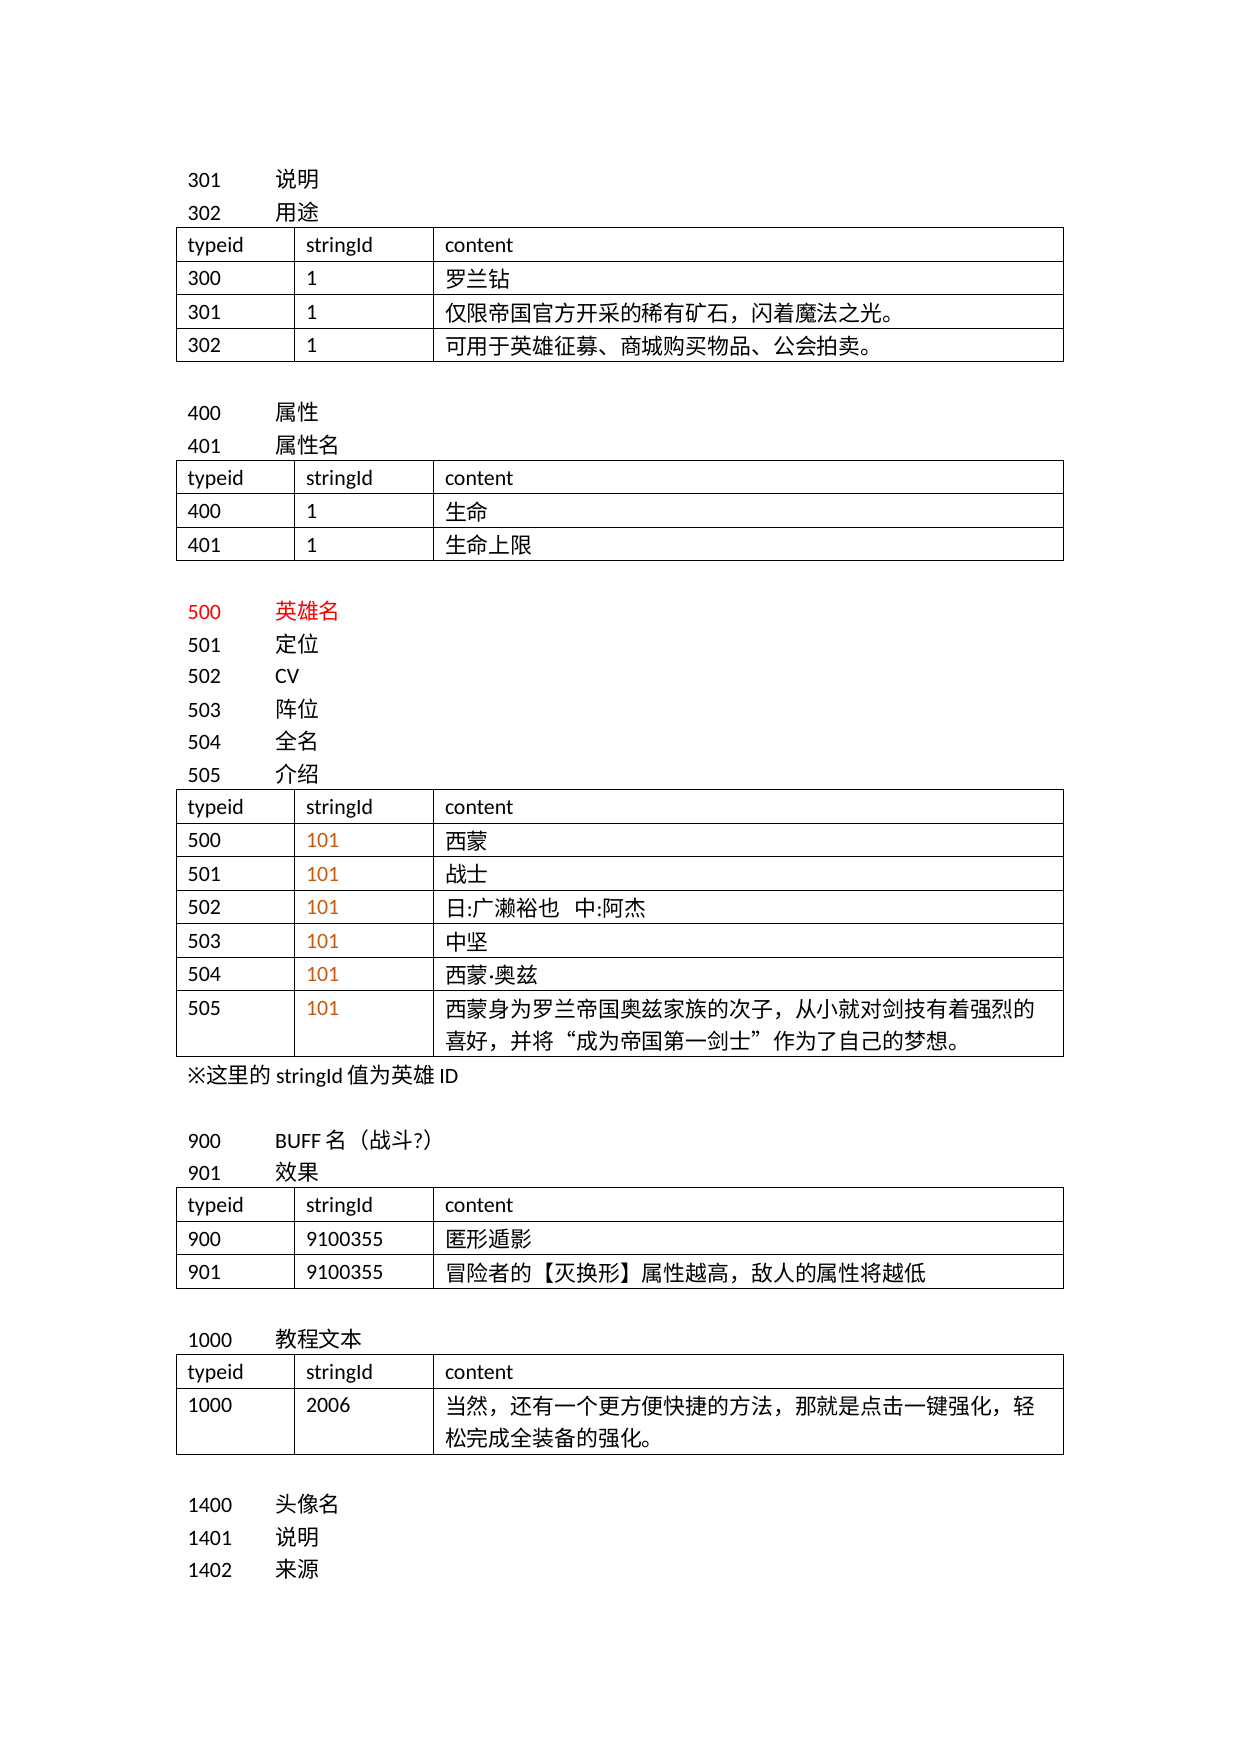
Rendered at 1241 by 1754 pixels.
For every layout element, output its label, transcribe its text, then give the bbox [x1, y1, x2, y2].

table_cell 冒险者的【灭换形】属性越高，敌人的属性将越低 [434, 1255, 1063, 1288]
list 503 阵位 [187, 691, 1053, 724]
table_header content [434, 228, 1063, 261]
table_cell 匿形遁影 [434, 1222, 1063, 1254]
table_cell 1 [295, 295, 433, 328]
table_cell 中坚 [434, 924, 1063, 957]
table_cell 302 [177, 329, 294, 361]
table_cell 9100355 [295, 1222, 433, 1254]
list 501 定位 [187, 626, 1053, 659]
table_cell 502 [177, 891, 294, 923]
table_cell 日:广濑裕也 中:阿杰 [434, 891, 1063, 923]
table_cell 400 [177, 494, 294, 527]
table_cell 101 [295, 824, 433, 856]
list 502 CV [187, 659, 1053, 691]
table_cell 1000 [177, 1389, 294, 1453]
list 301 说明 [187, 162, 1053, 194]
table_cell 罗兰钻 [434, 262, 1063, 294]
table_header typeid [177, 461, 294, 493]
table_header typeid [177, 1355, 294, 1387]
list 1401 说明 [187, 1519, 1053, 1552]
list 900 BUFF名（战斗?） [187, 1122, 1053, 1155]
table_cell 401 [177, 528, 294, 560]
list 505 介绍 [187, 756, 1053, 789]
table_cell 1 [295, 528, 433, 560]
list 1000 教程文本 [187, 1321, 1053, 1354]
table_cell 生命 [434, 494, 1063, 527]
table_header typeid [177, 1188, 294, 1221]
list 400 属性 [187, 395, 1053, 427]
table_cell 101 [295, 991, 433, 1056]
table_cell 101 [295, 891, 433, 923]
table_cell 西蒙 [434, 824, 1063, 856]
table_cell 1 [295, 329, 433, 361]
table_cell 101 [295, 958, 433, 990]
table_header content [434, 1188, 1063, 1221]
table_cell 西蒙·奥兹 [434, 958, 1063, 990]
list 401 属性名 [187, 427, 1053, 460]
list 504 全名 [187, 724, 1053, 756]
list 302 用途 [187, 194, 1053, 227]
table_header content [434, 1355, 1063, 1387]
table_cell 503 [177, 924, 294, 957]
list ※这里的stringId值为英雄ID [187, 1057, 1053, 1090]
list 1400 头像名 [187, 1487, 1053, 1519]
table_cell 504 [177, 958, 294, 990]
table_cell 战士 [434, 857, 1063, 889]
table_cell 1 [295, 262, 433, 294]
table_cell 901 [177, 1255, 294, 1288]
table_header stringId [295, 1188, 433, 1221]
table_cell 101 [295, 924, 433, 957]
table_cell 501 [177, 857, 294, 889]
list 500 英雄名 [187, 594, 1053, 626]
table_header stringId [295, 461, 433, 493]
table_header content [434, 790, 1063, 822]
table_header content [434, 461, 1063, 493]
table_cell 9100355 [295, 1255, 433, 1288]
table_cell 500 [177, 824, 294, 856]
table_cell 505 [177, 991, 294, 1056]
list 1402 来源 [187, 1552, 1053, 1584]
table_cell 1 [295, 494, 433, 527]
table_cell 300 [177, 262, 294, 294]
table_cell 西蒙身为罗兰帝国奥兹家族的次子，从小就对剑技有着强烈的喜好，并将“成为帝国第一剑士”作为了自己的梦想。 [434, 991, 1063, 1056]
table_header stringId [295, 790, 433, 822]
table_cell 当然，还有一个更方便快捷的方法，那就是点击一键强化，轻松完成全装备的强化。 [434, 1389, 1063, 1453]
list 901 效果 [187, 1155, 1053, 1187]
table_cell 900 [177, 1222, 294, 1254]
table_cell 生命上限 [434, 528, 1063, 560]
table_header typeid [177, 228, 294, 261]
table_cell 仅限帝国官方开采的稀有矿石，闪着魔法之光。 [434, 295, 1063, 328]
table_header stringId [295, 228, 433, 261]
table_cell 2006 [295, 1389, 433, 1453]
table_cell 可用于英雄征募、商城购买物品、公会拍卖。 [434, 329, 1063, 361]
table_cell 101 [295, 857, 433, 889]
table_header stringId [295, 1355, 433, 1387]
table_cell 301 [177, 295, 294, 328]
table_header typeid [177, 790, 294, 822]
